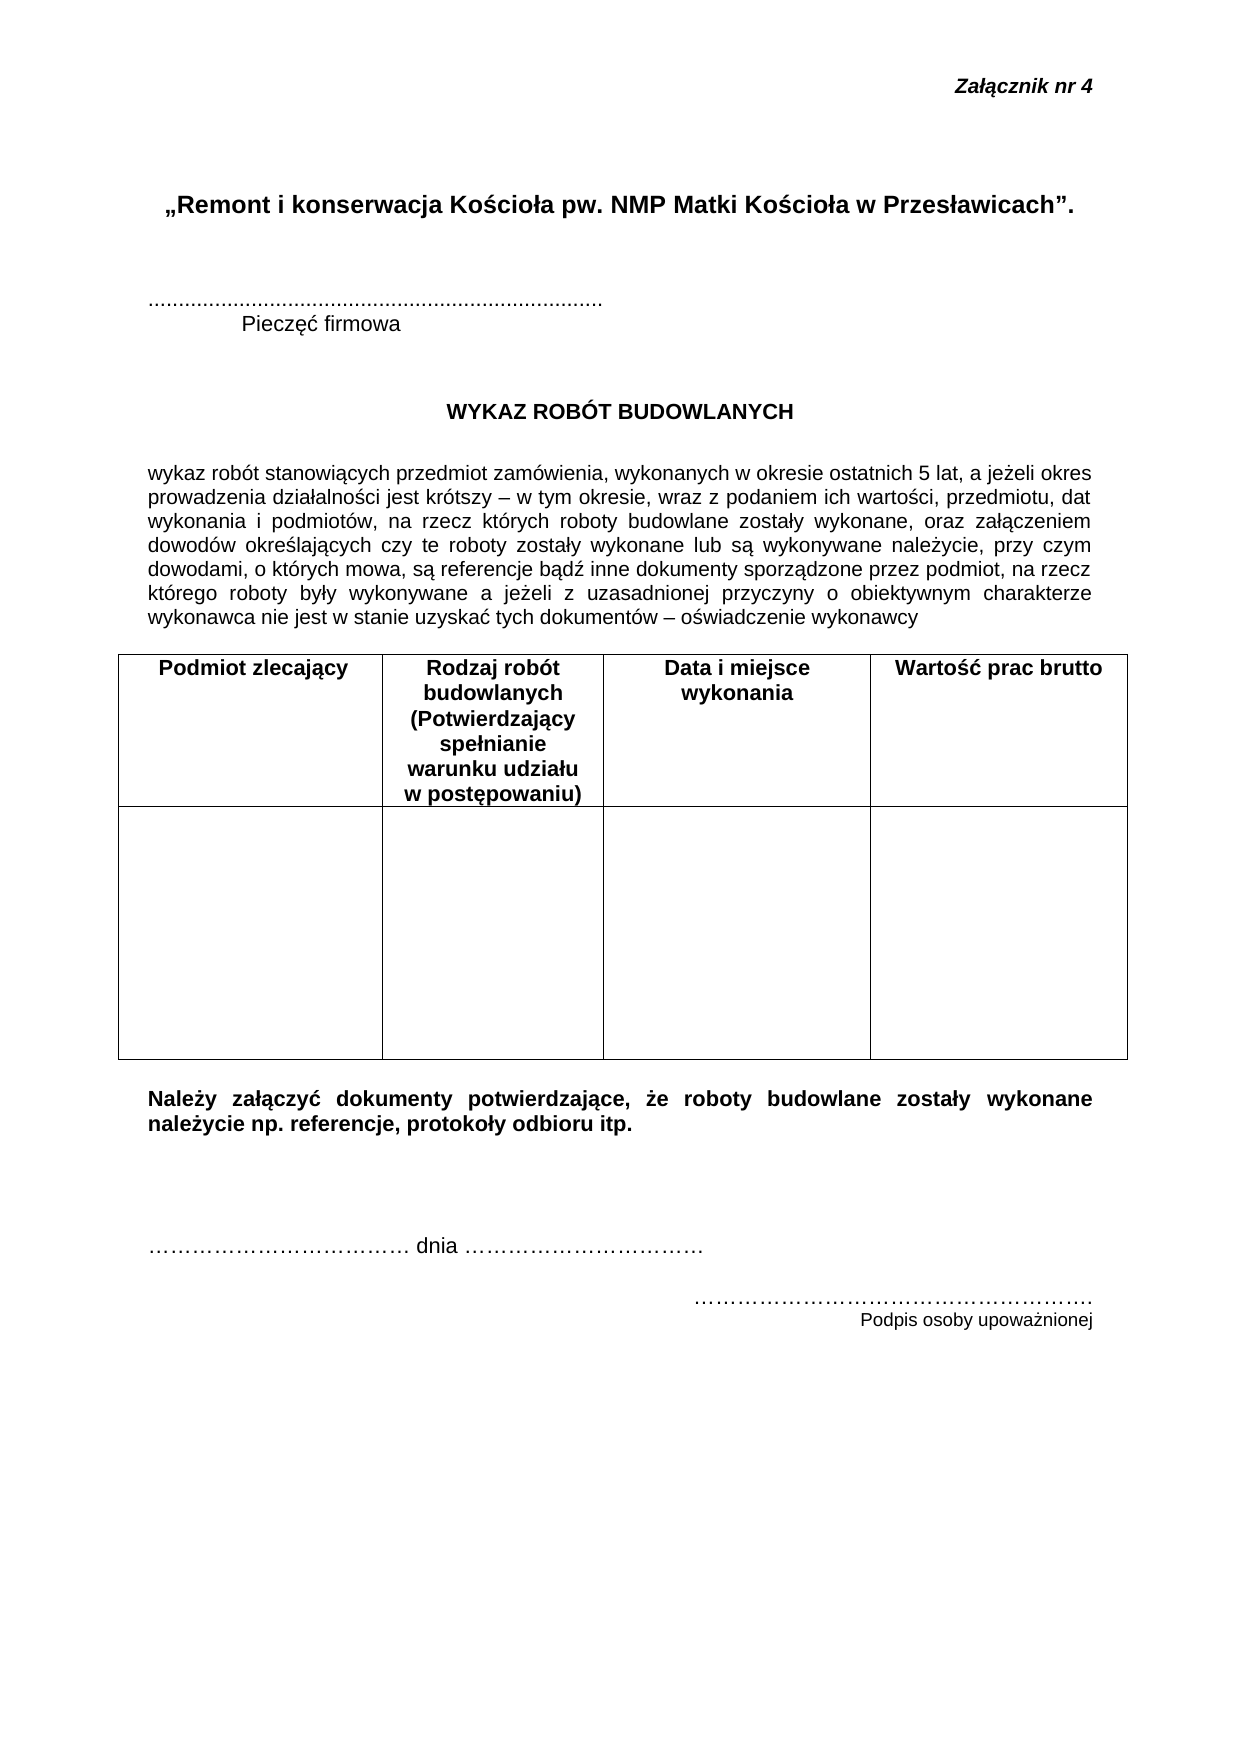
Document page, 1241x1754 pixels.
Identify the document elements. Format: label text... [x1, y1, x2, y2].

text Podpis osoby upoważnionej [148, 1309, 1093, 1330]
table_cell [604, 807, 870, 1059]
table_cell [119, 807, 382, 1059]
text Należy załączyć dokumenty potwierdzające, że roboty budowlane zostały wykonane należycie np. referencje, protokoły odbioru itp. [148, 1086, 1093, 1136]
text ........................................................................... [148, 286, 1093, 311]
text Pieczęć firmowa [241, 311, 1093, 336]
table_header Data i miejsce wykonania [604, 655, 870, 806]
text ……………………………… dnia …………………………… [148, 1233, 1093, 1258]
table_cell [383, 807, 603, 1059]
text wykaz robót stanowiących przedmiot zamówienia, wykonanych w okresie ostatnich 5 lat, a jeżeli okres prowadzenia działalności jest krótszy – w tym okresie, wraz z podaniem ich wartości, przedmiotu, dat wykonania i podmiotów, na rzecz których roboty budowlane zostały wykonane, oraz załączeniem dowodów określających czy te roboty zostały wykonane lub są wykonywane należycie, przy czym dowodami, o których mowa, są referencje bądź inne dokumenty sporządzone przez podmiot, na rzecz którego roboty były wykonywane a jeżeli z uzasadnionej przyczyny o obiektywnym charakterze wykonawca nie jest w stanie uzyskać tych dokumentów – oświadczenie wykonawcy [148, 461, 1093, 629]
table_cell [871, 807, 1127, 1059]
table_header Rodzaj robót budowlanych (Potwierdzający spełnianie warunku udziału w postępowaniu) [383, 655, 603, 806]
table_header Podmiot zlecający [119, 655, 382, 806]
table_header Wartość prac brutto [871, 655, 1127, 806]
text ………………………………………………. [148, 1284, 1093, 1309]
text WYKAZ ROBÓT BUDOWLANYCH [148, 399, 1093, 424]
